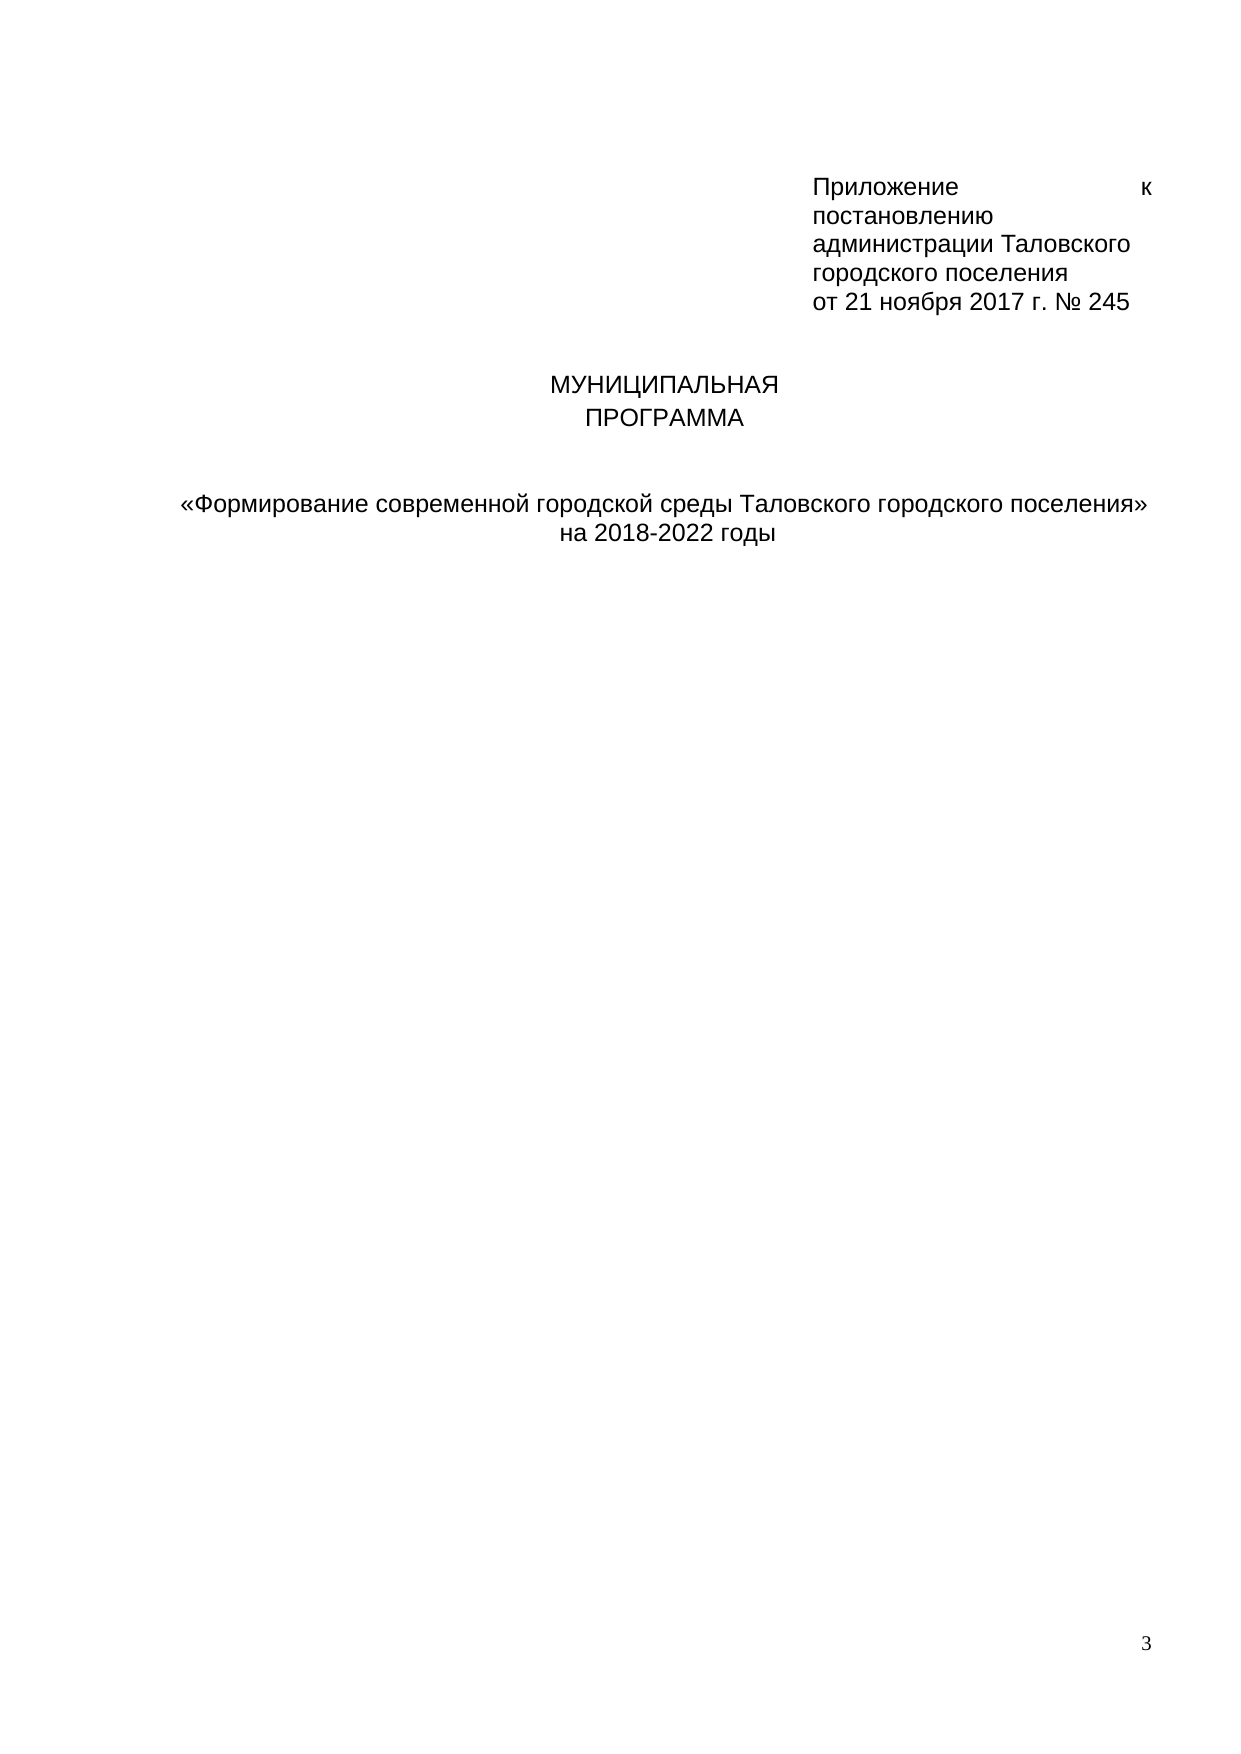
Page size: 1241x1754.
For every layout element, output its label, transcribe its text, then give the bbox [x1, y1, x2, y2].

text «Формирование современной городской среды Таловского городского поселения» [177, 489, 1152, 518]
text городского поселения [812, 258, 1152, 287]
text администрации Таловского [812, 229, 1152, 258]
text от 21 ноября 2017 г. № 245 [812, 287, 1152, 316]
text на 2018-2022 годы [177, 518, 1152, 547]
text МУНИЦИПАЛЬНАЯ [177, 369, 1152, 398]
text ПРОГРАММА [177, 403, 1152, 431]
text Приложение к постановлению [812, 172, 1152, 229]
